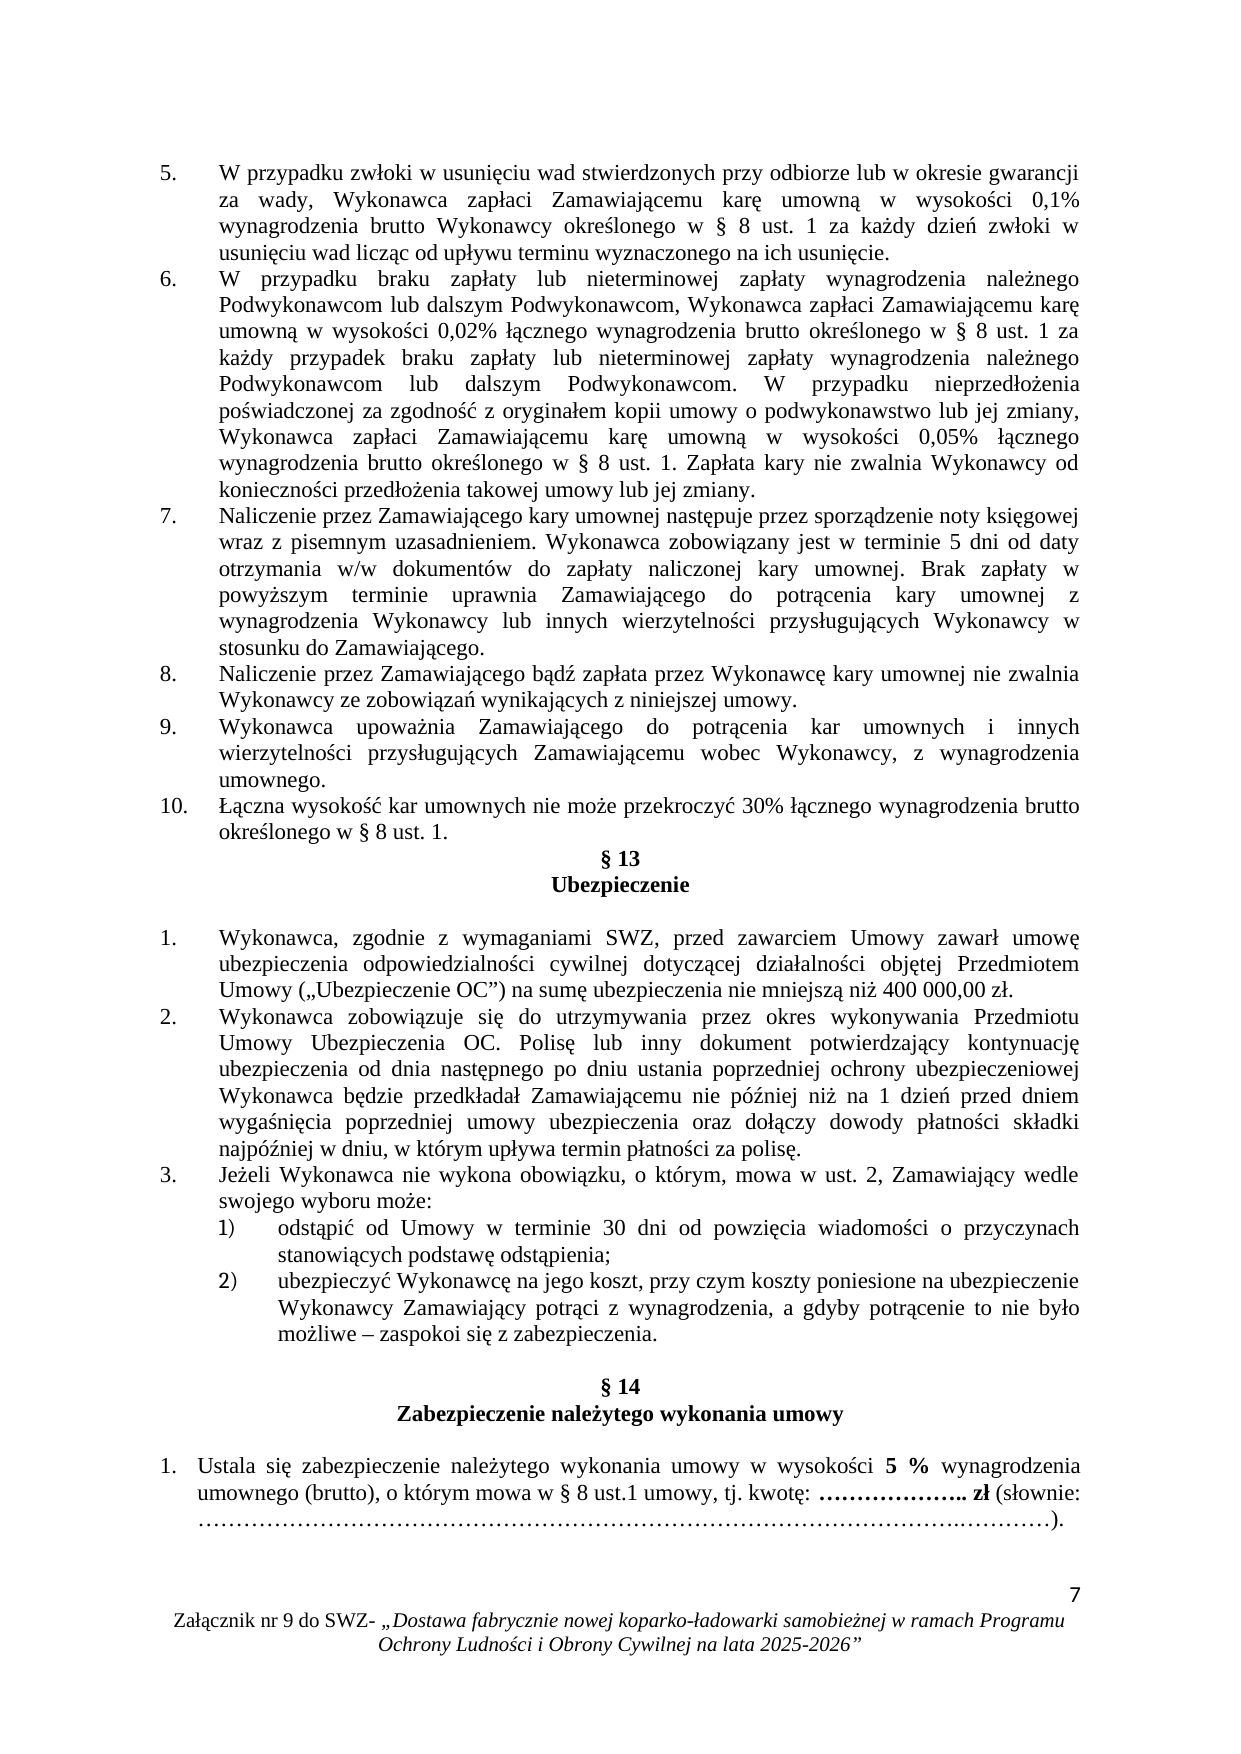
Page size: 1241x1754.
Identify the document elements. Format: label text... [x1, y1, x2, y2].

text 9. Wykonawca upoważnia Zamawiającego do potrącenia kar umownych i innych wierzytelności przysługujących Zamawiającemu wobec Wykonawcy, z wynagrodzenia umownego. [159, 713, 1081, 792]
text Ubezpieczenie [159, 871, 1081, 897]
text § 13 [159, 845, 1081, 871]
text 8. Naliczenie przez Zamawiającego bądź zapłata przez Wykonawcę kary umownej nie zwalnia Wykonawcy ze zobowiązań wynikających z niniejszej umowy. [159, 660, 1081, 713]
text 6. W przypadku braku zapłaty lub nieterminowej zapłaty wynagrodzenia należnego Podwykonawcom lub dalszym Podwykonawcom, Wykonawca zapłaci Zamawiającemu karę umowną w wysokości 0,02% łącznego wynagrodzenia brutto określonego w § 8 ust. 1 za każdy przypadek braku zapłaty lub nieterminowej zapłaty wynagrodzenia należnego Podwykonawcom lub dalszym Podwykonawcom. W przypadku nieprzedłożenia poświadczonej za zgodność z oryginałem kopii umowy o podwykonawstwo lub jej zmiany, Wykonawca zapłaci Zamawiającemu karę umowną w wysokości 0,05% łącznego wynagrodzenia brutto określonego w § 8 ust. 1. Zapłata kary nie zwalnia Wykonawcy od konieczności przedłożenia takowej umowy lub jej zmiany. [159, 265, 1081, 502]
list ubezpieczyć Wykonawcę na jego koszt, przy czym koszty poniesione na ubezpieczenie Wykonawcy Zamawiający potrąci z wynagrodzenia, a gdyby potrącenie to nie było możliwe – zaspokoi się z zabezpieczenia. [218, 1267, 1081, 1347]
list odstąpić od Umowy w terminie 30 dni od powzięcia wiadomości o przyczynach stanowiących podstawę odstąpienia; [218, 1214, 1081, 1267]
text 10. Łączna wysokość kar umownych nie może przekroczyć 30% łącznego wynagrodzenia brutto określonego w § 8 ust. 1. [159, 792, 1081, 845]
text § 14 [159, 1373, 1081, 1399]
text 7. Naliczenie przez Zamawiającego kary umownej następuje przez sporządzenie noty księgowej wraz z pisemnym uzasadnieniem. Wykonawca zobowiązany jest w terminie 5 dni od daty otrzymania w/w dokumentów do zapłaty naliczonej kary umownej. Brak zapłaty w powyższym terminie uprawnia Zamawiającego do potrącenia kary umownej z wynagrodzenia Wykonawcy lub innych wierzytelności przysługujących Wykonawcy w stosunku do Zamawiającego. [159, 502, 1081, 660]
list Wykonawca zobowiązuje się do utrzymywania przez okres wykonywania Przedmiotu Umowy Ubezpieczenia OC. Polisę lub inny dokument potwierdzający kontynuację ubezpieczenia od dnia następnego po dniu ustania poprzedniej ochrony ubezpieczeniowej Wykonawca będzie przedkładał Zamawiającemu nie później niż na 1 dzień przed dniem wygaśnięcia poprzedniej umowy ubezpieczenia oraz dołączy dowody płatności składki najpóźniej w dniu, w którym upływa termin płatności za polisę. [159, 1003, 1081, 1161]
text 5. W przypadku zwłoki w usunięciu wad stwierdzonych przy odbiorze lub w okresie gwarancji za wady, Wykonawca zapłaci Zamawiającemu karę umowną w wysokości 0,1% wynagrodzenia brutto Wykonawcy określonego w § 8 ust. 1 za każdy dzień zwłoki w usunięciu wad licząc od upływu terminu wyznaczonego na ich usunięcie. [159, 159, 1081, 265]
list Ustala się zabezpieczenie należytego wykonania umowy w wysokości 5 % wynagrodzenia umownego (brutto), o którym mowa w § 8 ust.1 umowy, tj. kwotę: ……………….. zł (słownie: ……………………………………………………………………………………….…………). [159, 1452, 1081, 1531]
list Jeżeli Wykonawca nie wykona obowiązku, o którym, mowa w ust. 2, Zamawiający wedle swojego wyboru może: [159, 1161, 1081, 1214]
list Wykonawca, zgodnie z wymaganiami SWZ, przed zawarciem Umowy zawarł umowę ubezpieczenia odpowiedzialności cywilnej dotyczącej działalności objętej Przedmiotem Umowy („Ubezpieczenie OC”) na sumę ubezpieczenia nie mniejszą niż 400 000,00 zł. [159, 924, 1081, 1003]
text Zabezpieczenie należytego wykonania umowy [159, 1399, 1081, 1426]
